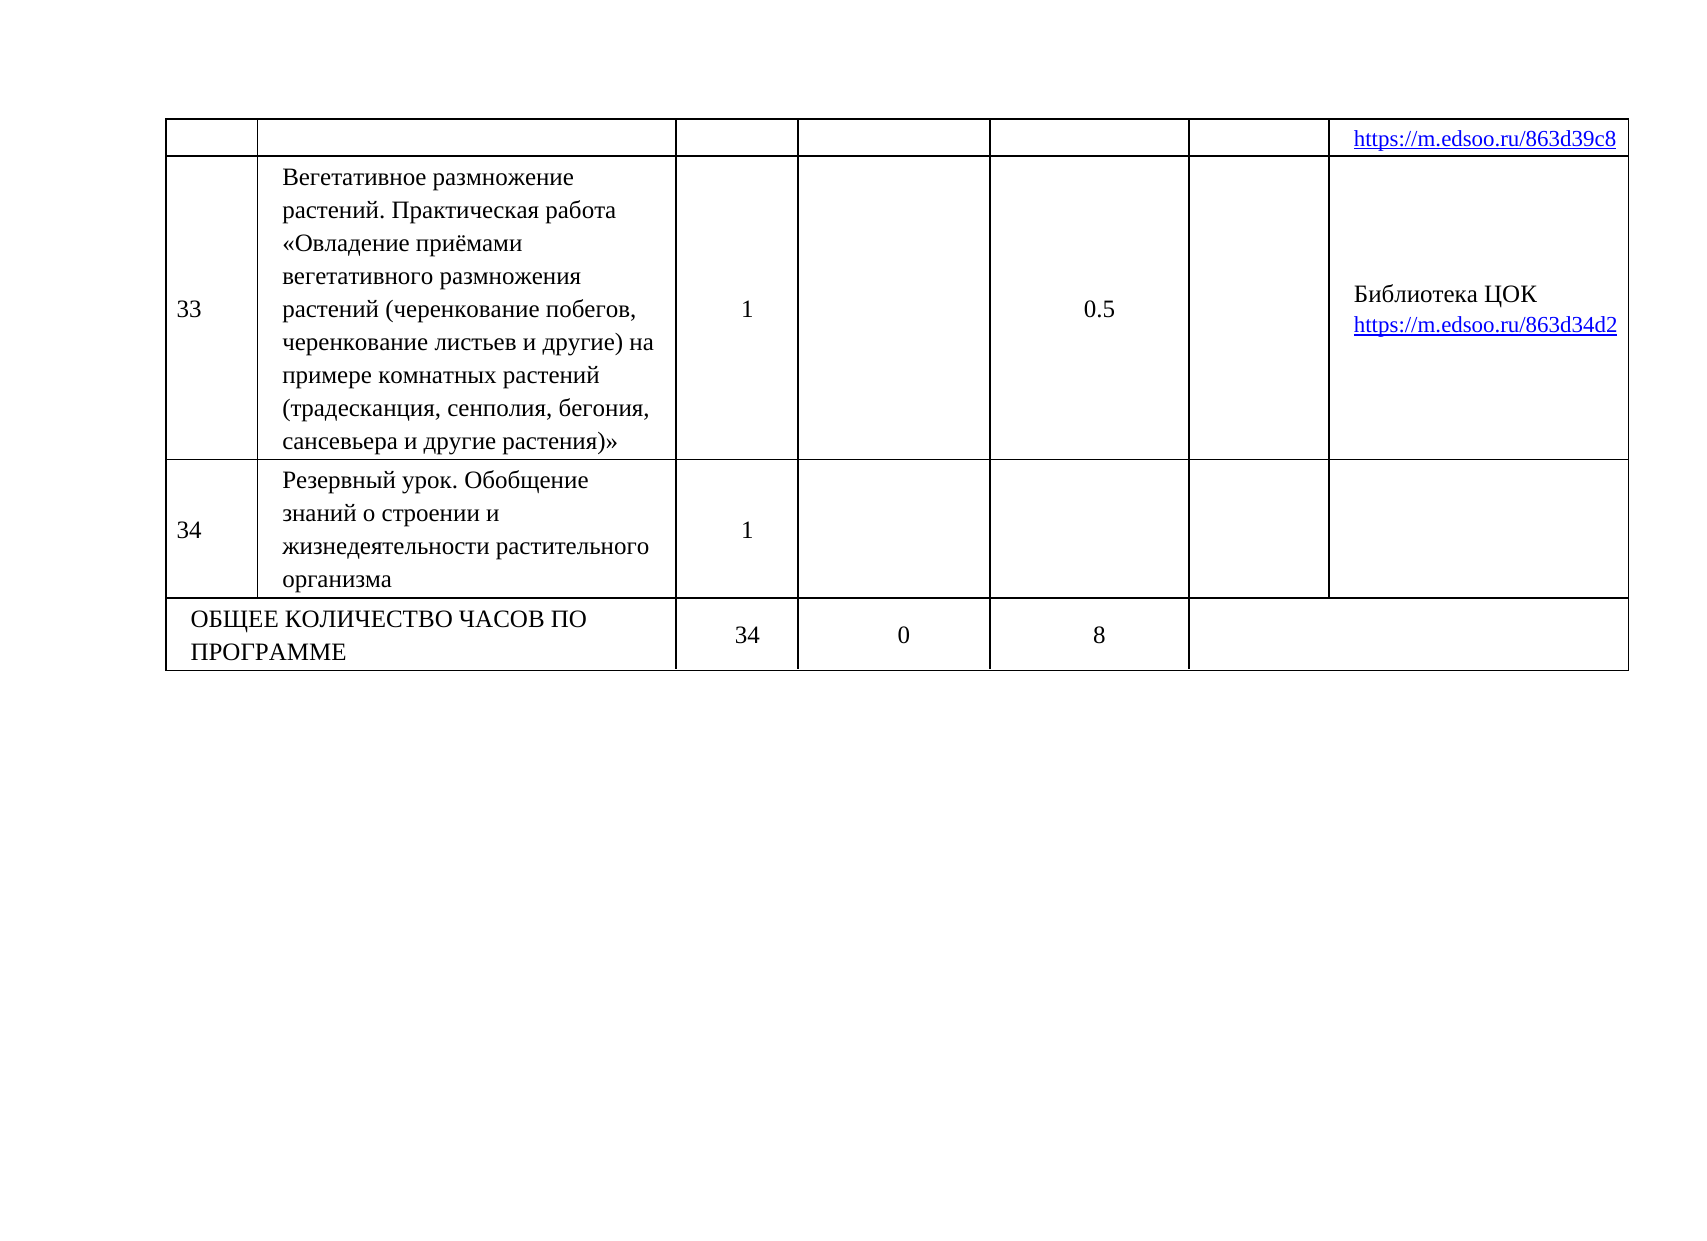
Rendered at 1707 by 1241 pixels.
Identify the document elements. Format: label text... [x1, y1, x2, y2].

table_cell 0.5 [991, 157, 1188, 459]
table_cell 1 [677, 120, 797, 155]
table_cell [1190, 460, 1328, 597]
table_cell [799, 120, 989, 155]
table_cell 32 [167, 120, 257, 155]
table_cell 34 [167, 460, 257, 597]
table_cell [1190, 599, 1628, 669]
table_cell 33 [167, 157, 257, 459]
table_cell [1190, 120, 1328, 155]
table_cell 1 [677, 157, 797, 459]
table_cell Резервный урок. Обобщение знаний о строении и жизнедеятельности растительного организма [258, 460, 675, 597]
table_cell 8 [991, 599, 1188, 669]
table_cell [1330, 120, 1628, 155]
table_cell Библиотека ЦОК https://m.edsoo.ru/863d34d2 [1330, 157, 1628, 459]
table_cell [1190, 157, 1328, 459]
table_cell [991, 120, 1188, 155]
table_cell 1 [677, 460, 797, 597]
table_cell 0 [799, 599, 989, 669]
table_cell Вегетативное размножение растений. Практическая работа «Овладение приёмами вегетативного размножения растений (черенкование побегов, черенкование листьев и другие) на примере комнатных растений (традесканция, сенполия, бегония, сансевьера и другие растения)» [258, 157, 675, 459]
table_cell [799, 460, 989, 597]
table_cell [258, 120, 675, 155]
table_cell [991, 460, 1188, 597]
table_cell 34 [677, 599, 797, 669]
table_cell ОБЩЕЕ КОЛИЧЕСТВО ЧАСОВ ПО ПРОГРАММЕ [167, 599, 675, 669]
table_cell [799, 157, 989, 459]
table_cell [1330, 460, 1628, 597]
